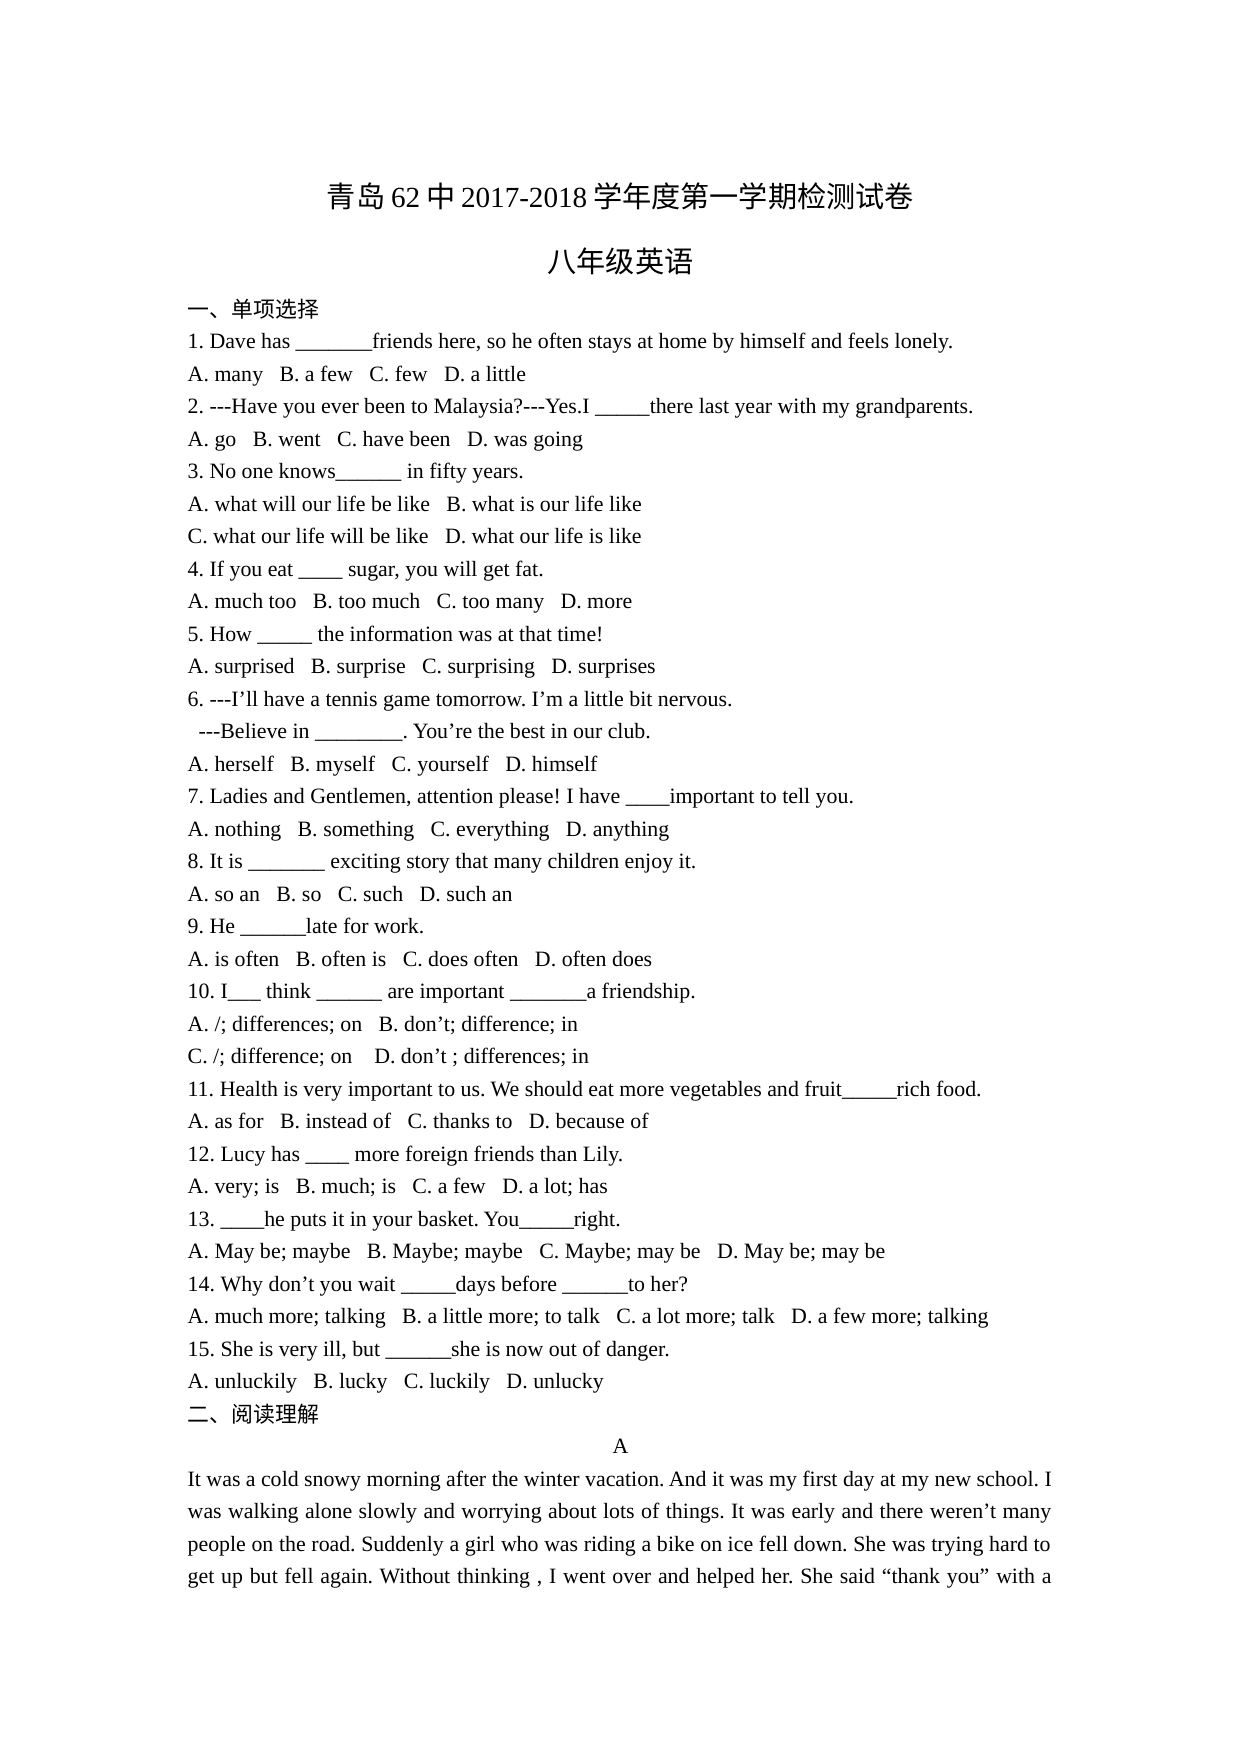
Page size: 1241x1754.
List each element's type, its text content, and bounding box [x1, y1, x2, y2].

list go B. went C. have been D. was going [187, 422, 1053, 454]
list He ______late for work. [187, 909, 1053, 942]
list How _____ the information was at that time! [187, 617, 1053, 649]
list many B. a few C. few D. a little [187, 357, 1053, 389]
list 单项选择 [187, 292, 1053, 324]
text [187, 1462, 1053, 1592]
list what will our life be like B. what is our life like [187, 487, 1053, 519]
list unluckily B. lucky C. luckily D. unlucky [187, 1364, 1053, 1397]
list ---Have you ever been to Malaysia?---Yes.I _____there last year with my grandparents. [187, 389, 1053, 422]
list ____he puts it in your basket. You_____right. [187, 1202, 1053, 1234]
list Lucy has ____ more foreign friends than Lily. [187, 1137, 1053, 1169]
list nothing B. something C. everything D. anything [187, 812, 1053, 844]
list No one knows______ in fifty years. [187, 454, 1053, 487]
list herself B. myself C. yourself D. himself [187, 747, 1053, 779]
list Health is very important to us. We should eat more vegetables and fruit_____rich food. [187, 1072, 1053, 1104]
list I___ think ______ are important _______a friendship. [187, 974, 1053, 1007]
list Why don’t you wait _____days before ______to her? [187, 1267, 1053, 1299]
list She is very ill, but ______she is now out of danger. [187, 1332, 1053, 1364]
list C. /; difference; on D. don’t ; differences; in [187, 1039, 1053, 1072]
list /; differences; on B. don’t; difference; in [187, 1007, 1053, 1039]
list much more; talking B. a little more; to talk C. a lot more; talk D. a few more; talking [187, 1299, 1053, 1332]
text 青岛62中2017-2018学年度第一学期检测试卷 [187, 162, 1053, 227]
list C. what our life will be like D. what our life is like [187, 519, 1053, 552]
list A [187, 1429, 1053, 1462]
list very; is B. much; is C. a few D. a lot; has [187, 1169, 1053, 1202]
list 阅读理解 [187, 1397, 1053, 1429]
text 八年级英语 [187, 227, 1053, 292]
list It is _______ exciting story that many children enjoy it. [187, 844, 1053, 877]
list surprised B. surprise C. surprising D. surprises [187, 649, 1053, 682]
list May be; maybe B. Maybe; maybe C. Maybe; may be D. May be; may be [187, 1234, 1053, 1267]
list is often B. often is C. does often D. often does [187, 942, 1053, 974]
list Dave has _______friends here, so he often stays at home by himself and feels lonely. [187, 324, 1053, 357]
list so an B. so C. such D. such an [187, 877, 1053, 909]
list as for B. instead of C. thanks to D. because of [187, 1104, 1053, 1137]
list Ladies and Gentlemen, attention please! I have ____important to tell you. [187, 779, 1053, 812]
list If you eat ____ sugar, you will get fat. [187, 552, 1053, 584]
list ---I’ll have a tennis game tomorrow. I’m a little bit nervous. [187, 682, 1053, 714]
list much too B. too much C. too many D. more [187, 584, 1053, 617]
list ---Believe in ________. You’re the best in our club. [187, 714, 1053, 747]
